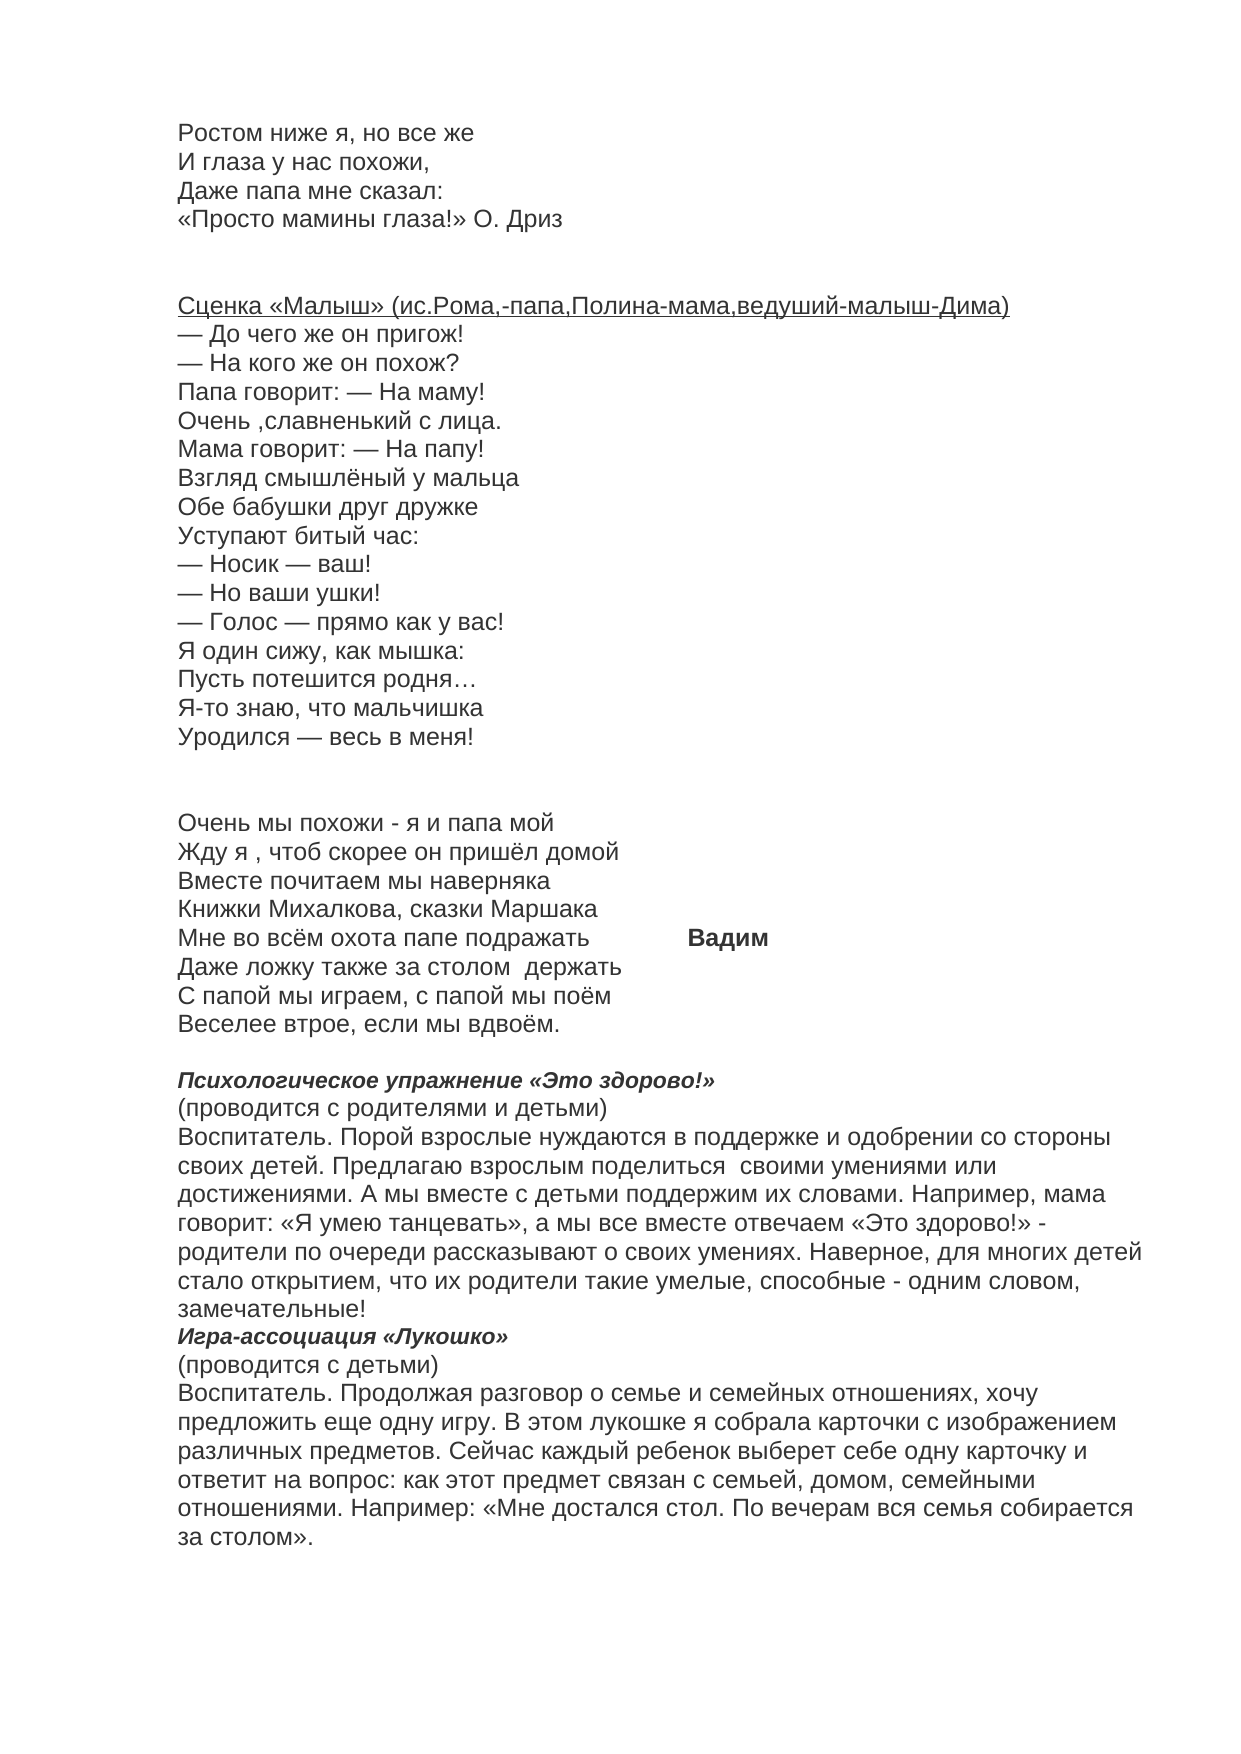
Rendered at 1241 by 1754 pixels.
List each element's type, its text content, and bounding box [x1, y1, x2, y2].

text — Но ваши ушки! [177, 578, 1152, 607]
text Воспитатель. Продолжая разговор о семье и семейных отношениях, хочу предложить еще одну игру. В этом лукошке я собрала карточки с изображением различных предметов. Сейчас каждый ребенок выберет себе одну карточку и ответит на вопрос: как этот предмет связан с семьей, домом, семейными отношениями. Например: «Мне достался стол. По вечерам вся семья собирается за столом». [177, 1378, 1152, 1551]
text Я один сижу, как мышка: [177, 636, 1152, 664]
text Мама говорит: — На папу! [177, 434, 1152, 463]
text — Голос — прямо как у вас! [177, 607, 1152, 636]
text — До чего же он пригож! [177, 319, 1152, 348]
text Уродился — весь в меня! [177, 722, 1152, 751]
text Взгляд смышлёный у мальца [177, 463, 1152, 492]
text — На кого же он похож? [177, 348, 1152, 377]
text (проводится с родителями и детьми) [177, 1093, 1152, 1122]
text Уступают битый час: [177, 521, 1152, 549]
subtitle Игра-ассоциация «Лукошко» [177, 1323, 1152, 1349]
text — Носик — ваш! [177, 549, 1152, 578]
text Вместе почитаем мы наверняка [177, 866, 1152, 894]
text С папой мы играем, с папой мы поём [177, 981, 1152, 1009]
text Ростом ниже я, но все же [177, 118, 1152, 147]
text Сценка «Малыш» (ис.Рома,-папа,Полина-мама,ведуший-малыш-Дима) [177, 291, 1152, 319]
text Воспитатель. Порой взрослые нуждаются в поддержке и одобрении со стороны своих детей. Предлагаю взрослым поделиться своими умениями или достижениями. А мы вместе с детьми поддержим их словами. Например, мама говорит: «Я умею танцевать», а мы все вместе отвечаем «Это здорово!» - родители по очереди рассказывают о своих умениях. Наверное, для многих детей стало открытием, что их родители такие умелые, способные - одним словом, замечательные! [177, 1122, 1152, 1323]
text Жду я , чтоб скорее он пришёл домой [177, 837, 1152, 866]
text Я-то знаю, что мальчишка [177, 693, 1152, 722]
text «Просто мамины глаза!» О. Дриз [177, 204, 1152, 233]
subtitle Психологическое упражнение «Это здорово!» [177, 1067, 1152, 1093]
text Мне во всём охота папе подражать Вадим [177, 923, 1152, 952]
text Папа говорит: — На маму! [177, 377, 1152, 406]
text (проводится с детьми) [177, 1349, 1152, 1378]
text И глаза у нас похожи, [177, 147, 1152, 176]
text Очень ,славненький с лица. [177, 406, 1152, 434]
text Пусть потешится родня… [177, 664, 1152, 693]
text Даже ложку также за столом держать [177, 952, 1152, 981]
text Даже папа мне сказал: [177, 176, 1152, 204]
text Очень мы похожи - я и папа мой [177, 808, 1152, 837]
text Книжки Михалкова, сказки Маршака [177, 894, 1152, 923]
text Веселее втрое, если мы вдвоём. [177, 1009, 1152, 1038]
text Обе бабушки друг дружке [177, 492, 1152, 521]
